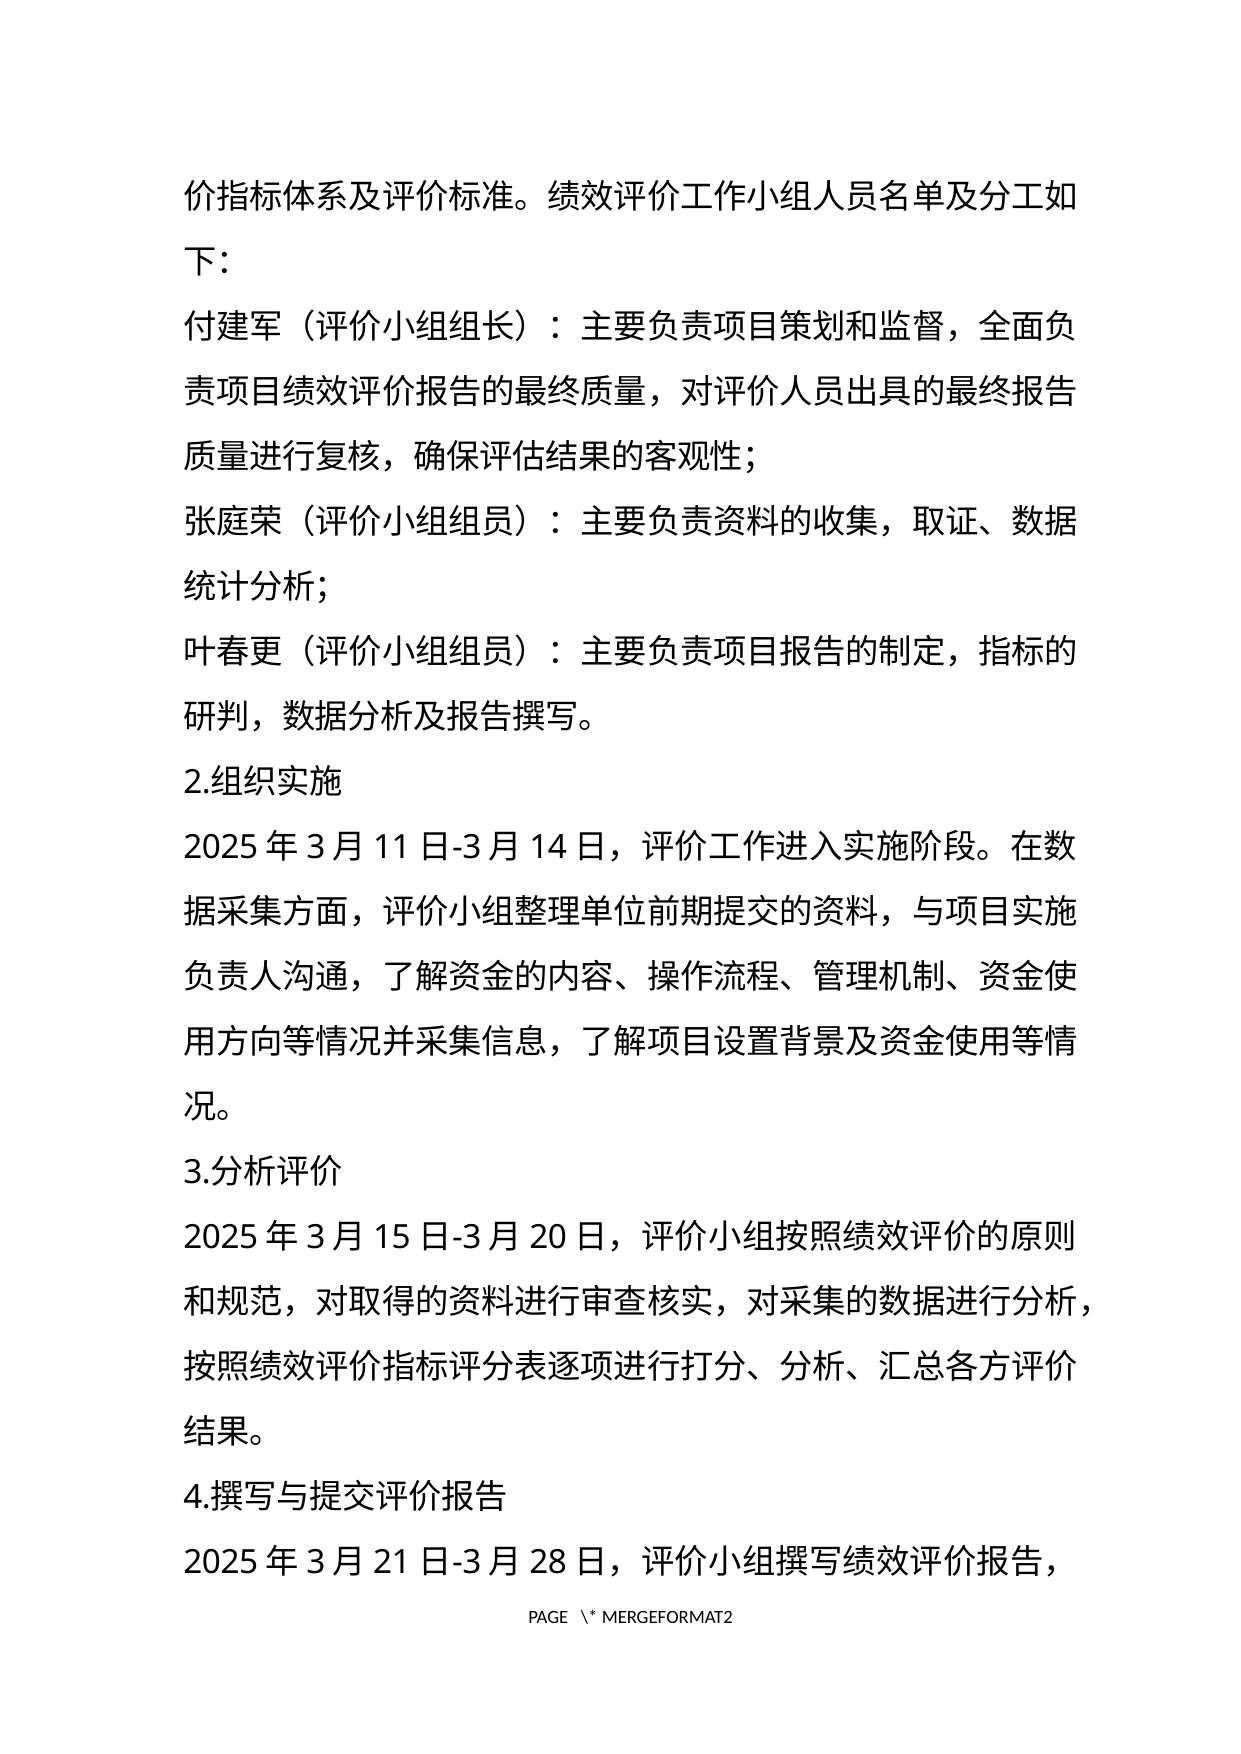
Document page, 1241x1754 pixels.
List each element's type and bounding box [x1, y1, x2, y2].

text [183, 162, 1078, 1592]
